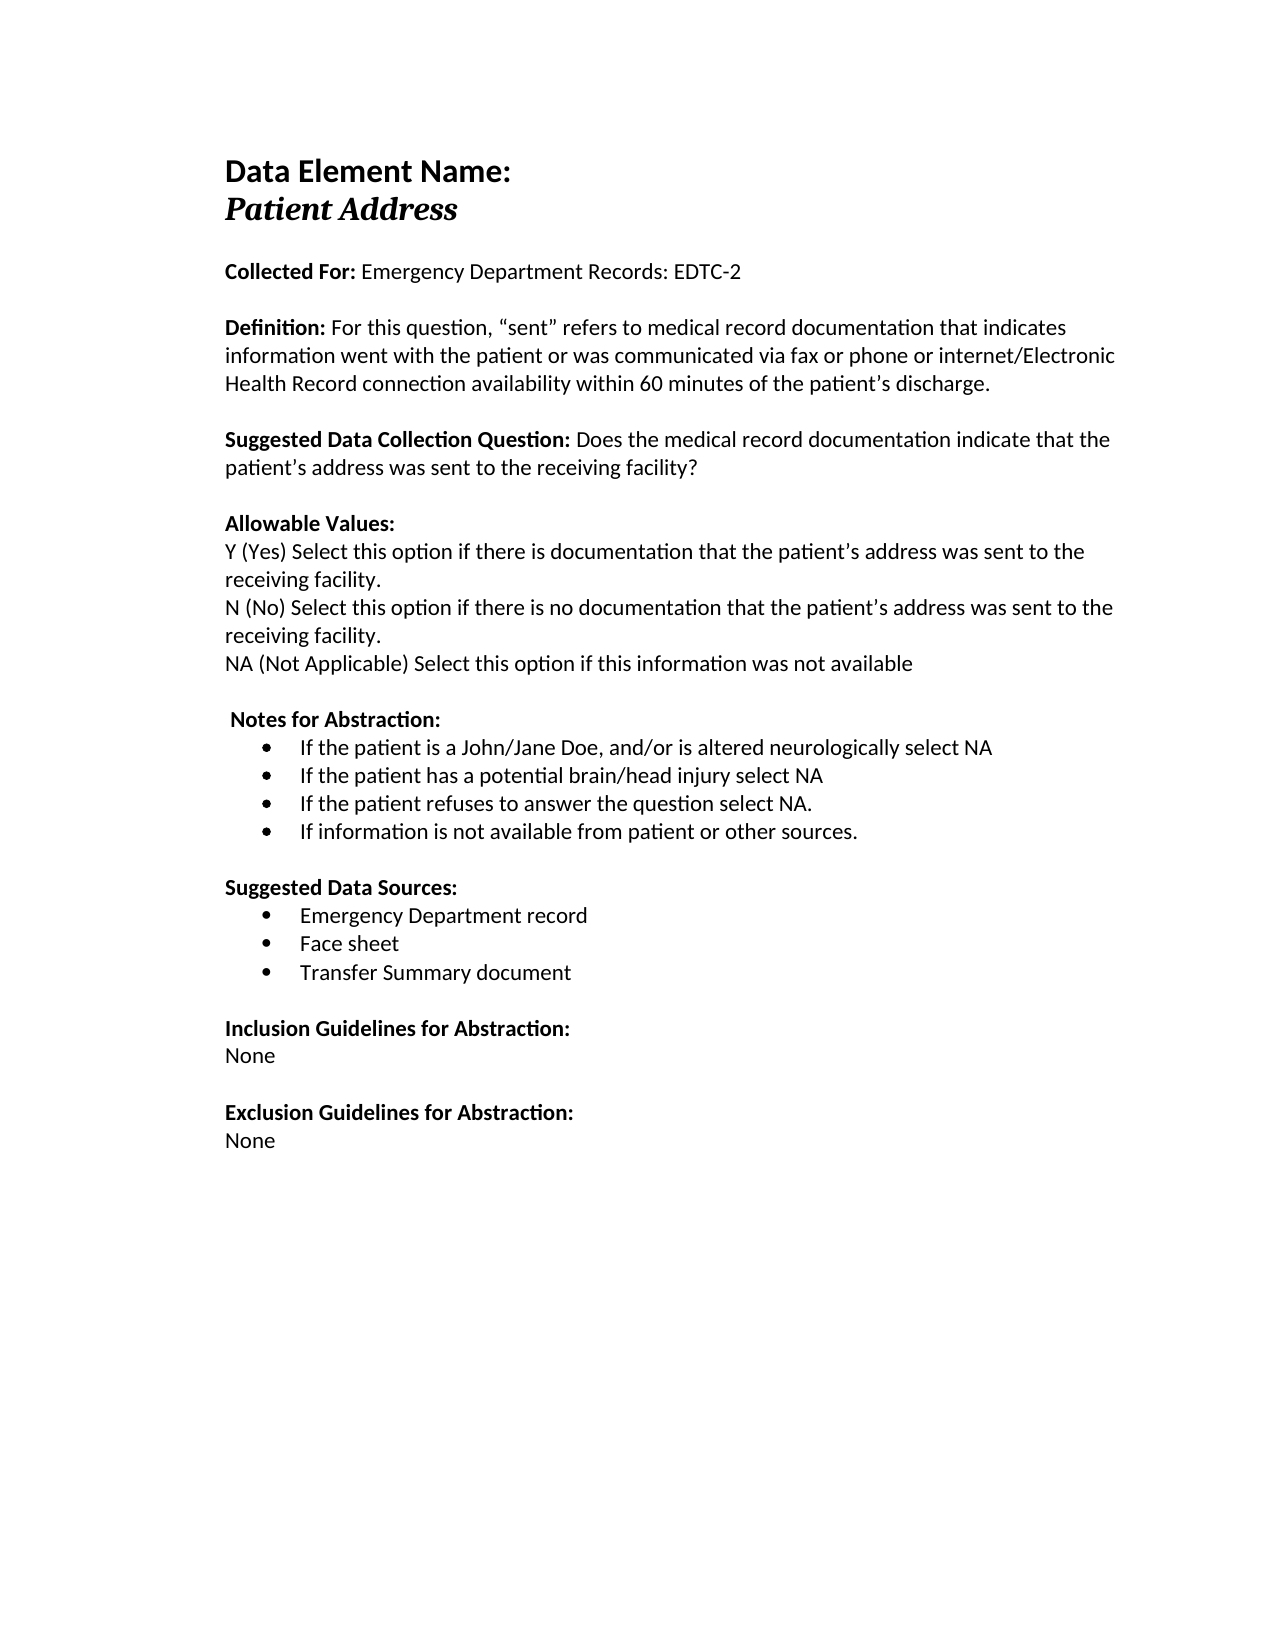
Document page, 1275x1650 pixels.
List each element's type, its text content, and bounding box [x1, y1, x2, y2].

list If the patient has a potential brain/head injury select NA [262, 761, 1125, 789]
text Y (Yes) Select this option if there is documentation that the patient’s address was sent to the receiving facility. [225, 537, 1125, 593]
list If the patient refuses to answer the question select NA. [262, 789, 1125, 817]
list Face sheet [262, 929, 1125, 958]
text None [225, 1126, 1125, 1154]
list If the patient is a John/Jane Doe, and/or is altered neurologically select NA [262, 733, 1125, 761]
text NA (Not Applicable) Select this option if this information was not available [225, 649, 1125, 677]
text N (No) Select this option if there is no documentation that the patient’s address was sent to the receiving facility. [225, 593, 1125, 649]
text Exclusion Guidelines for Abstraction: [225, 1098, 1125, 1126]
text Notes for Abstraction: [225, 705, 1125, 733]
list Emergency Department record [262, 902, 1125, 929]
text Definition: For this question, “sent” refers to medical record documentation that indicates information went with the patient or was communicated via fax or phone or internet/Electronic Health Record connection availability within 60 minutes of the patient’s discharge. [225, 313, 1125, 397]
text Suggested Data Sources: [225, 873, 1125, 902]
text Collected For: Emergency Department Records: EDTC-2 [225, 257, 1125, 285]
list Transfer Summary document [262, 958, 1125, 986]
text Inclusion Guidelines for Abstraction: [225, 1014, 1125, 1042]
text Suggested Data Collection Question: Does the medical record documentation indicate that the patient’s address was sent to the receiving facility? [225, 425, 1125, 481]
list If information is not available from patient or other sources. [262, 817, 1125, 846]
text None [225, 1042, 1125, 1070]
text Patient Address [225, 191, 1125, 229]
text Data Element Name: [225, 150, 1125, 191]
text Allowable Values: [225, 509, 1125, 537]
